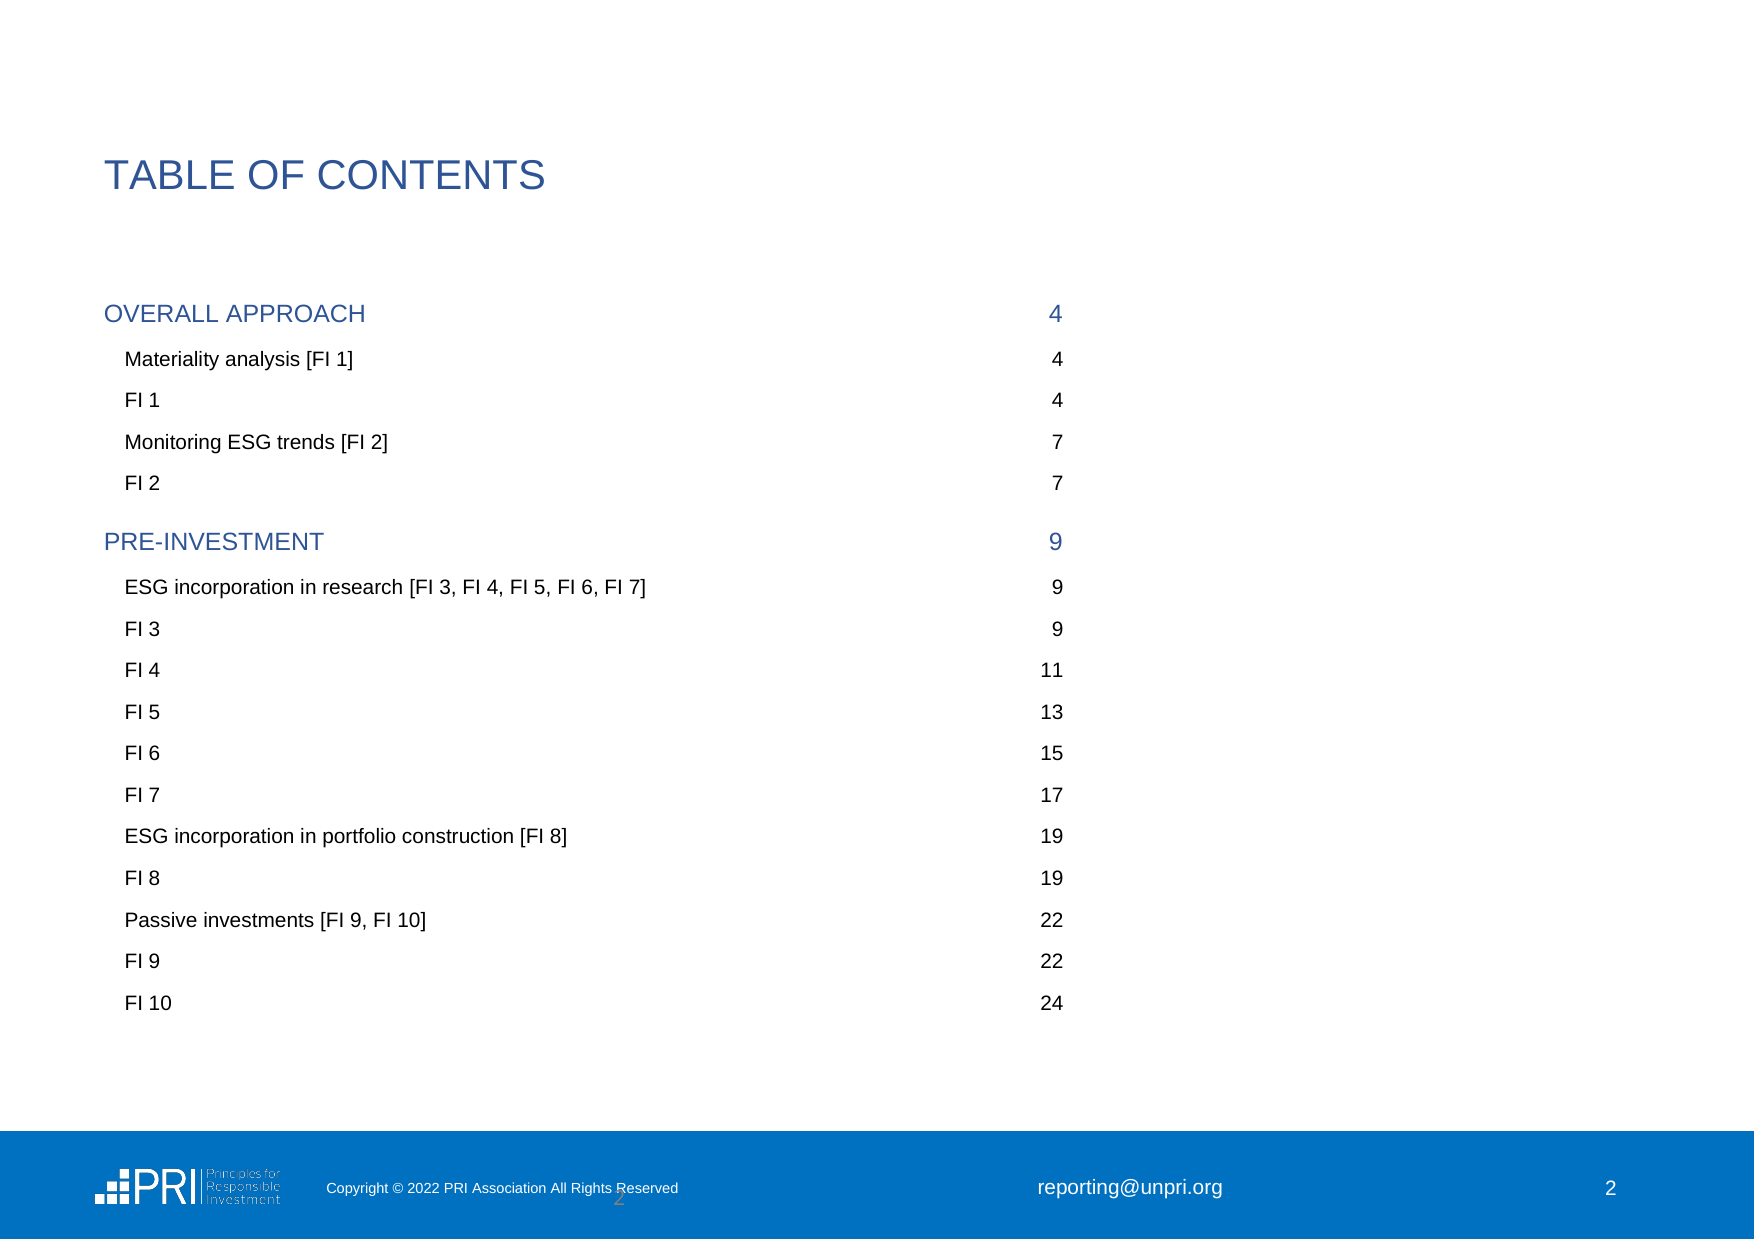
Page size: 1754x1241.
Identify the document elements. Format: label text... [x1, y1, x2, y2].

picture [92, 1166, 282, 1207]
text Table of contents [103, 150, 1650, 198]
